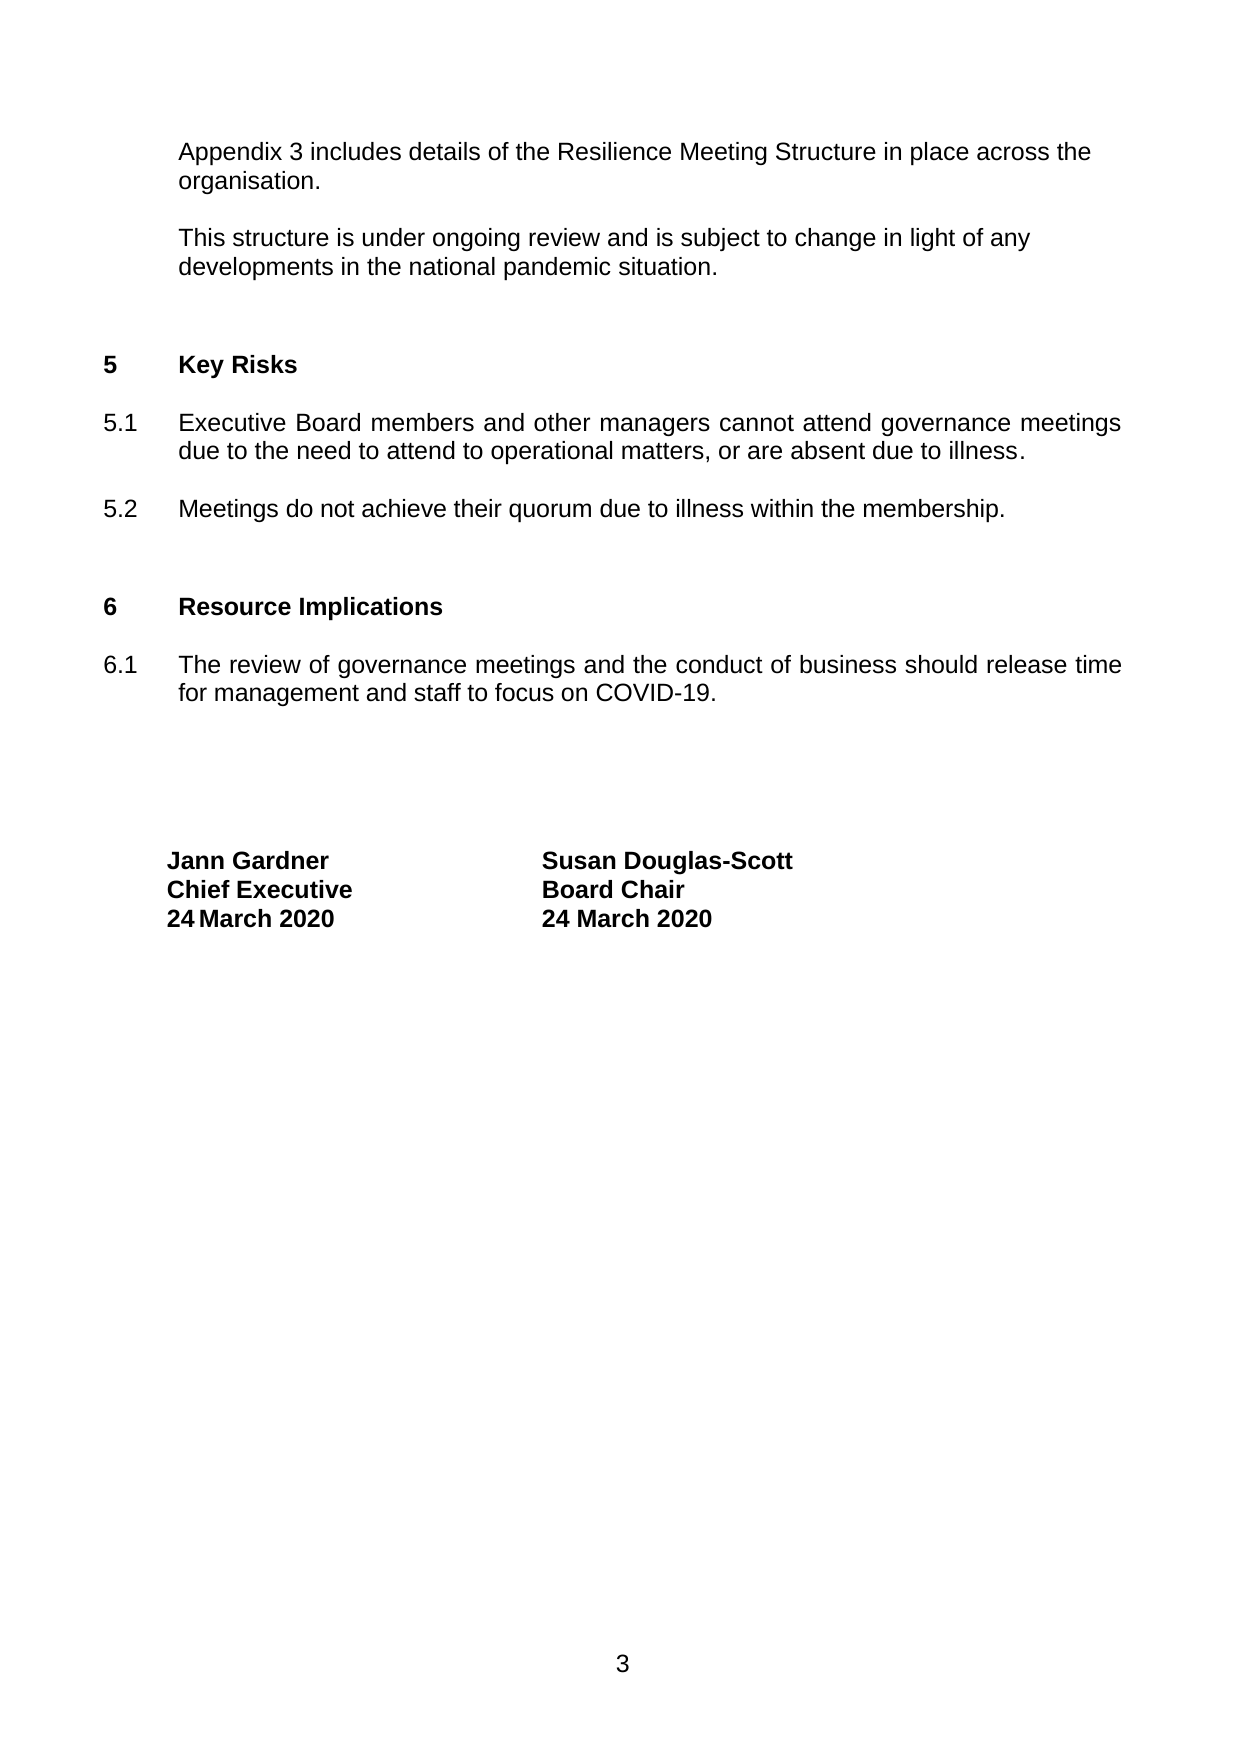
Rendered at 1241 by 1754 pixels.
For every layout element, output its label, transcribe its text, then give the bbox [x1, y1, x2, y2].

text Jann Gardner Susan Douglas-Scott [92, 846, 1115, 875]
list The review of governance meetings and the conduct of business should release time for management and staff to focus on COVID-19. [103, 649, 1123, 707]
subtitle Resource Implications [103, 592, 1134, 621]
list Meetings do not achieve their quorum due to illness within the membership. [103, 494, 1123, 523]
subtitle This structure is under ongoing review and is subject to change in light of any developments in the national pandemic situation. [178, 223, 1134, 281]
subtitle Key Risks [103, 350, 1134, 379]
subtitle Appendix 3 includes details of the Resilience Meeting Structure in place across the organisation. [178, 137, 1134, 194]
list Executive Board members and other managers cannot attend governance meetings due to the need to attend to operational matters, or are absent due to illness. [103, 408, 1123, 465]
text Chief Executive Board Chair [92, 875, 1115, 903]
text 24 March 2020 24 March 2020 [92, 903, 1134, 932]
